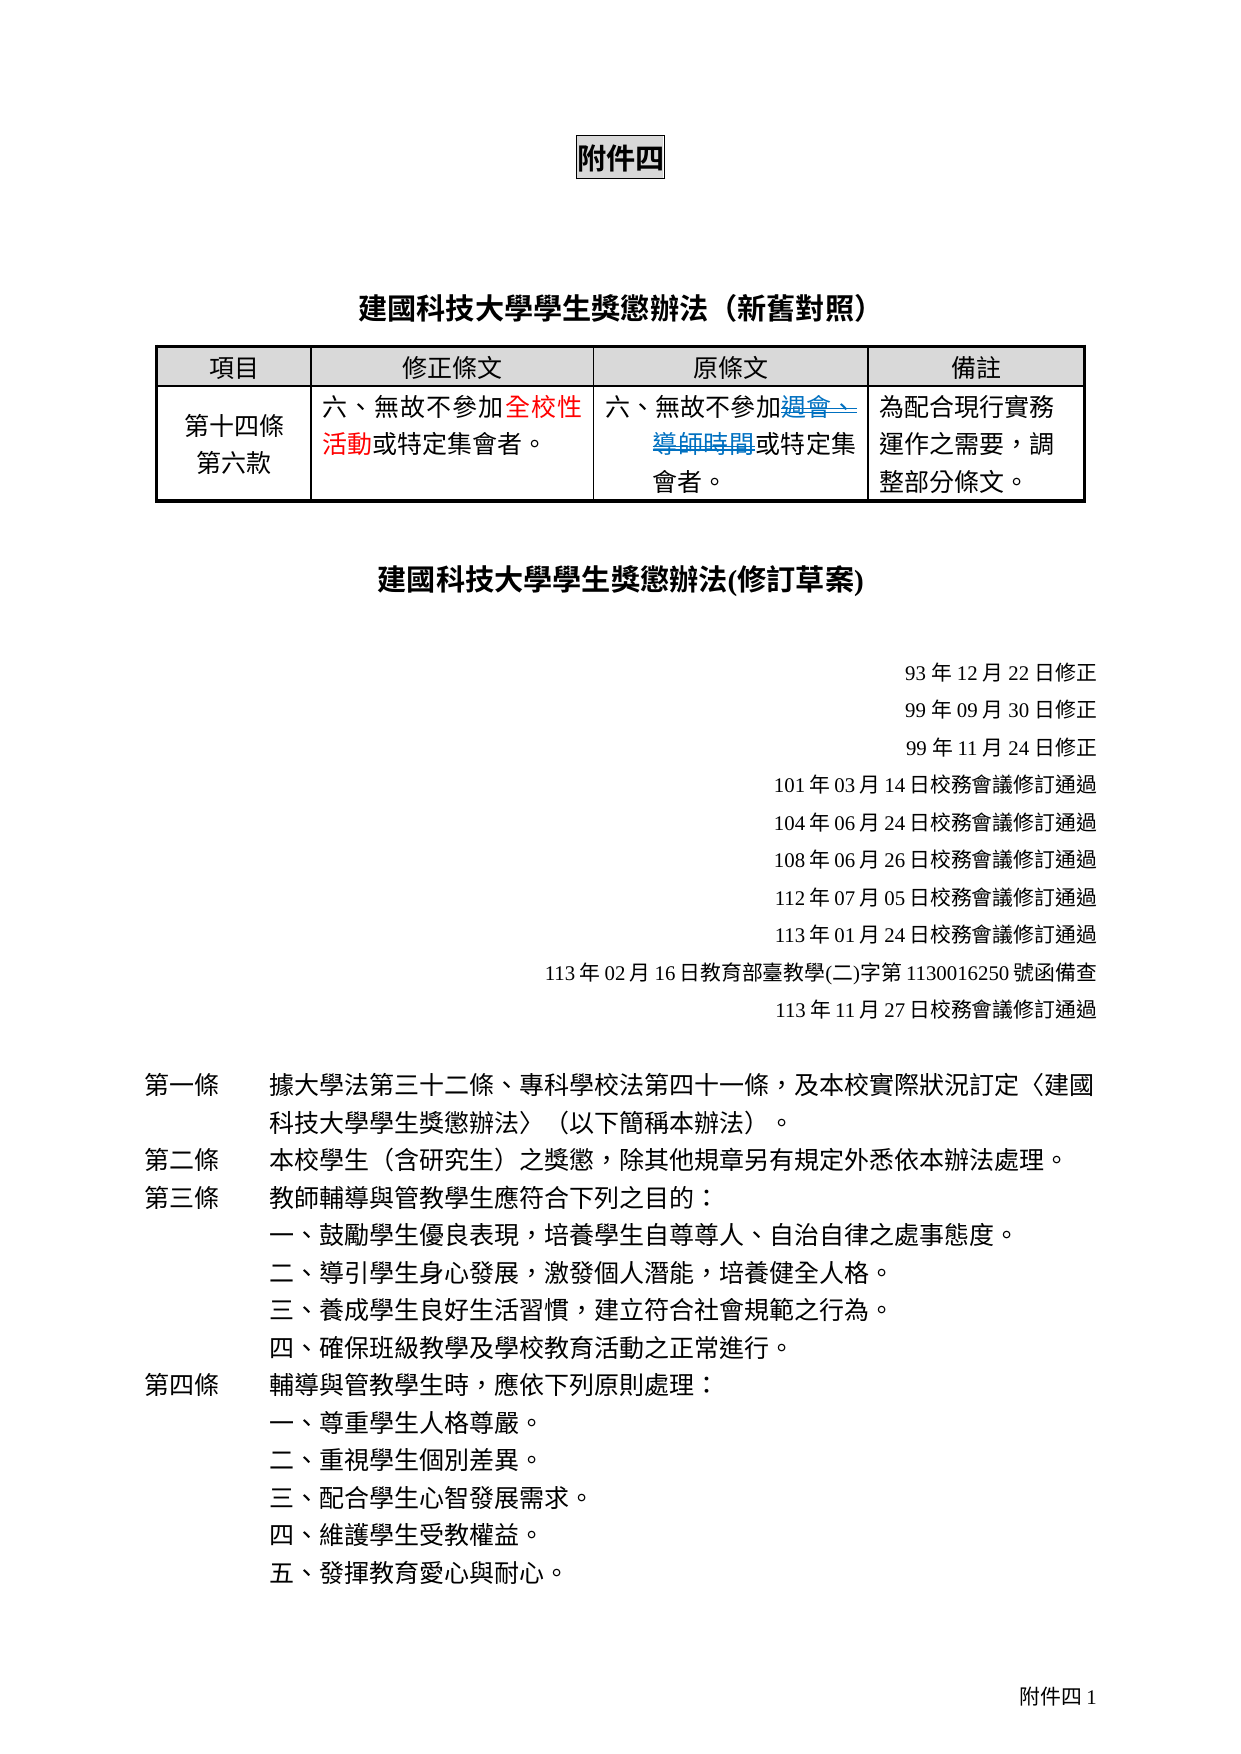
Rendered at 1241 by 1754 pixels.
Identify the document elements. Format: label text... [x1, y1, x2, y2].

text 二、重視學生個別差異。 [269, 1440, 1097, 1477]
text 第四條 輔導與管教學生時，應依下列原則處理： [144, 1365, 1097, 1402]
table_cell 六、無故不參加全校性活動或特定集會者。 [312, 387, 593, 499]
text 一、鼓勵學生優良表現，培養學生自尊尊人、自治自律之處事態度。 [269, 1215, 1097, 1252]
text 113年11月27日校務會議修訂通過 [144, 990, 1097, 1027]
text 三、養成學生良好生活習慣，建立符合社會規範之行為。 [269, 1290, 1097, 1327]
table_cell 第十四條 第六款 [158, 387, 310, 499]
table_header 修正條文 [312, 348, 593, 385]
text 建國科技大學學生獎懲辦法（新舊對照） [144, 269, 1097, 344]
table_header 項目 [158, 348, 310, 385]
text 第三條 教師輔導與管教學生應符合下列之目的： [144, 1177, 1097, 1215]
list 本校學生（含研究生）之獎懲，除其他規章另有規定外悉依本辦法處理。 [144, 1140, 1097, 1177]
text 99 年 09 月 30 日修正 [144, 690, 1097, 727]
text 113年02月16日教育部臺教學(二)字第1130016250號函備查 [144, 952, 1097, 990]
list 據大學法第三十二條、專科學校法第四十一條，及本校實際狀況訂定〈建國科技大學學生獎懲辦法〉（以下簡稱本辦法）。 [144, 1065, 1097, 1140]
table_cell 為配合現行實務運作之需要，調整部分條文。 [869, 387, 1083, 499]
text 四、維護學生受教權益。 [269, 1515, 1097, 1552]
text 104年06月24日校務會議修訂通過 [144, 802, 1097, 840]
text 101年03月14日校務會議修訂通過 [144, 765, 1097, 802]
text 四、確保班級教學及學校教育活動之正常進行。 [269, 1327, 1097, 1365]
text 五、發揮教育愛心與耐心。 [269, 1552, 1097, 1590]
table_header 備註 [869, 348, 1083, 385]
table_header 原條文 [594, 348, 867, 385]
text 112年07月05日校務會議修訂通過 [144, 877, 1097, 915]
text 99 年 11 月 24 日修正 [144, 727, 1097, 765]
text 113年01月24日校務會議修訂通過 [144, 915, 1097, 952]
text 附件四 [144, 119, 1097, 194]
text 93 年 12 月 22 日修正 [144, 652, 1097, 690]
text 108年06月26日校務會議修訂通過 [144, 840, 1097, 877]
table_cell 六、無故不參加週會、導師時間或特定集會者。 [594, 387, 867, 499]
text 二、導引學生身心發展，激發個人潛能，培養健全人格。 [269, 1252, 1097, 1290]
text 建國科技大學學生獎懲辦法(修訂草案) [144, 540, 1097, 615]
text 一、尊重學生人格尊嚴。 [269, 1402, 1097, 1440]
text 三、配合學生心智發展需求。 [269, 1477, 1097, 1515]
